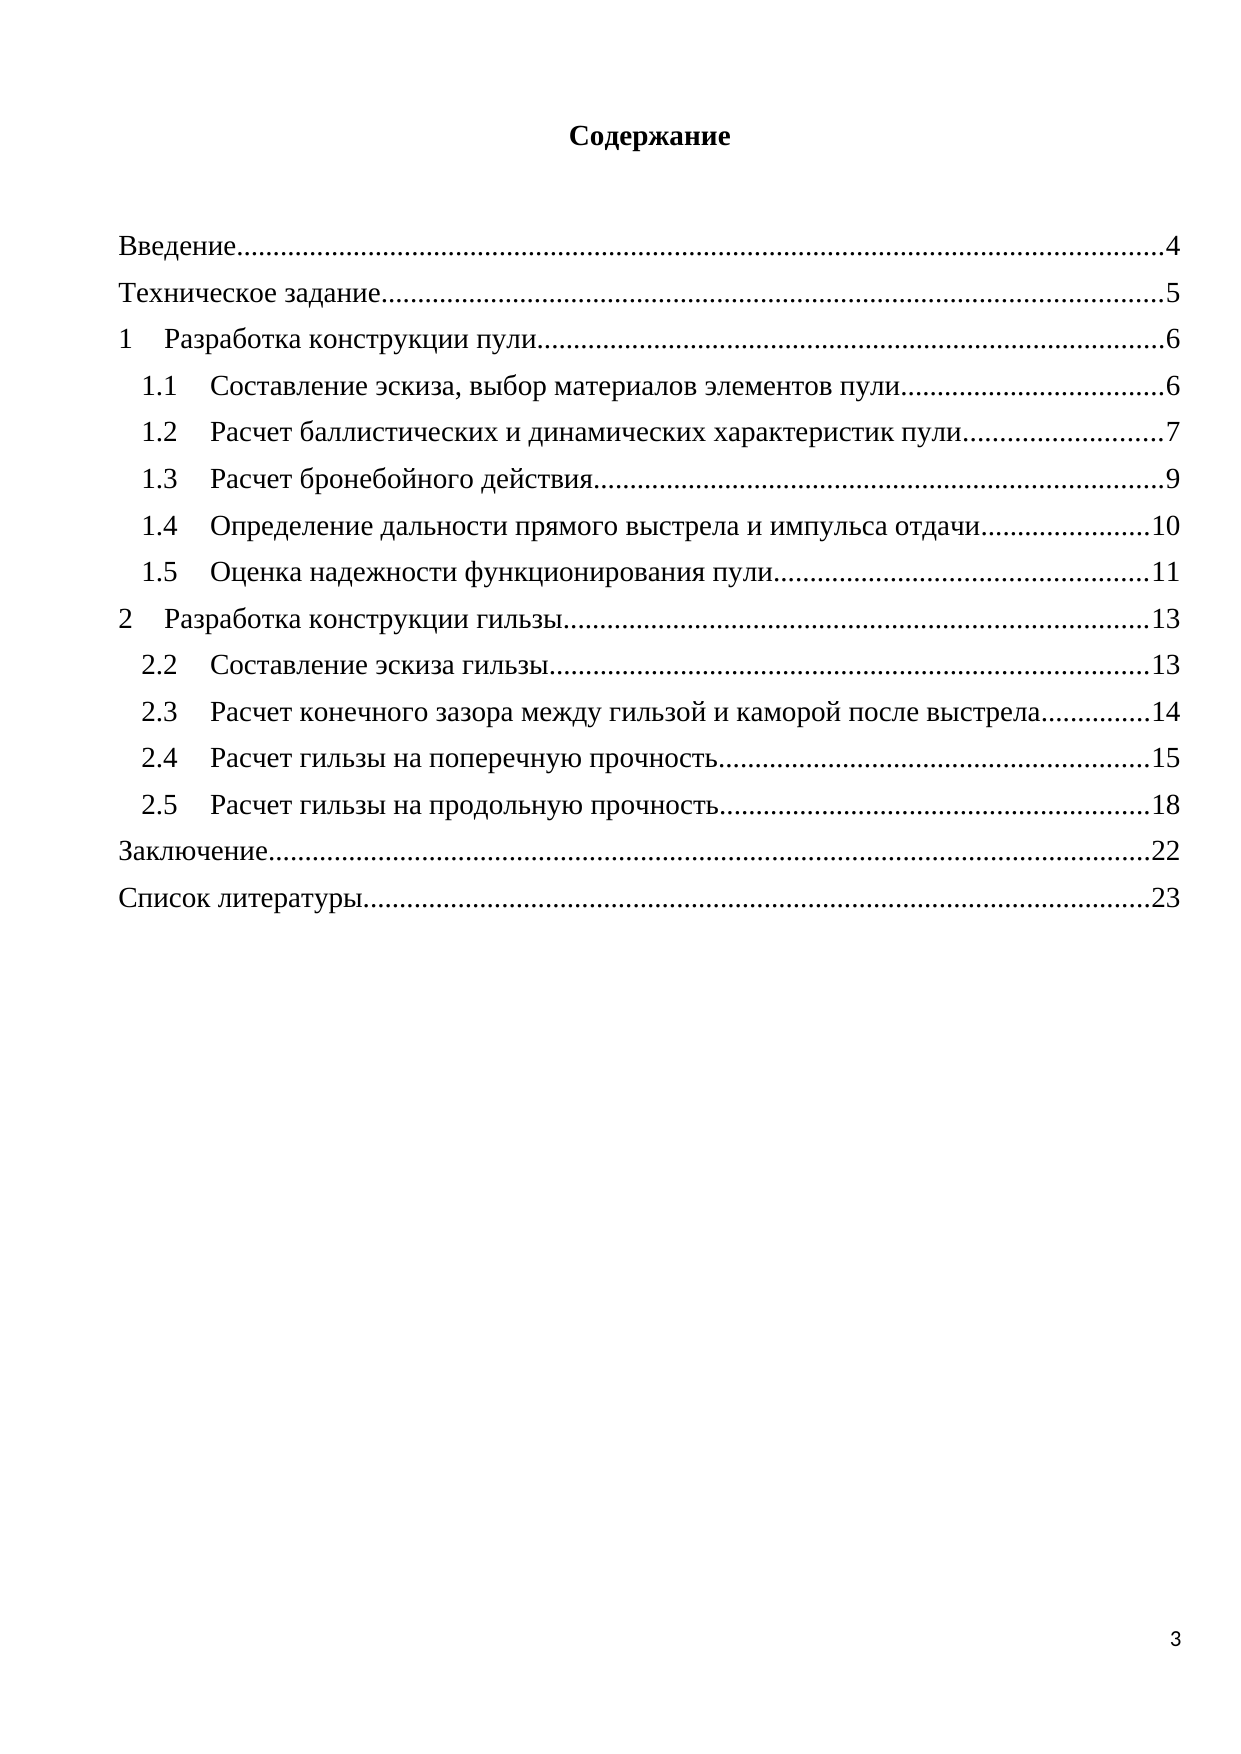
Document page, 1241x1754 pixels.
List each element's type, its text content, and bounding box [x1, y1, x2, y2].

text Содержание [118, 118, 1181, 152]
